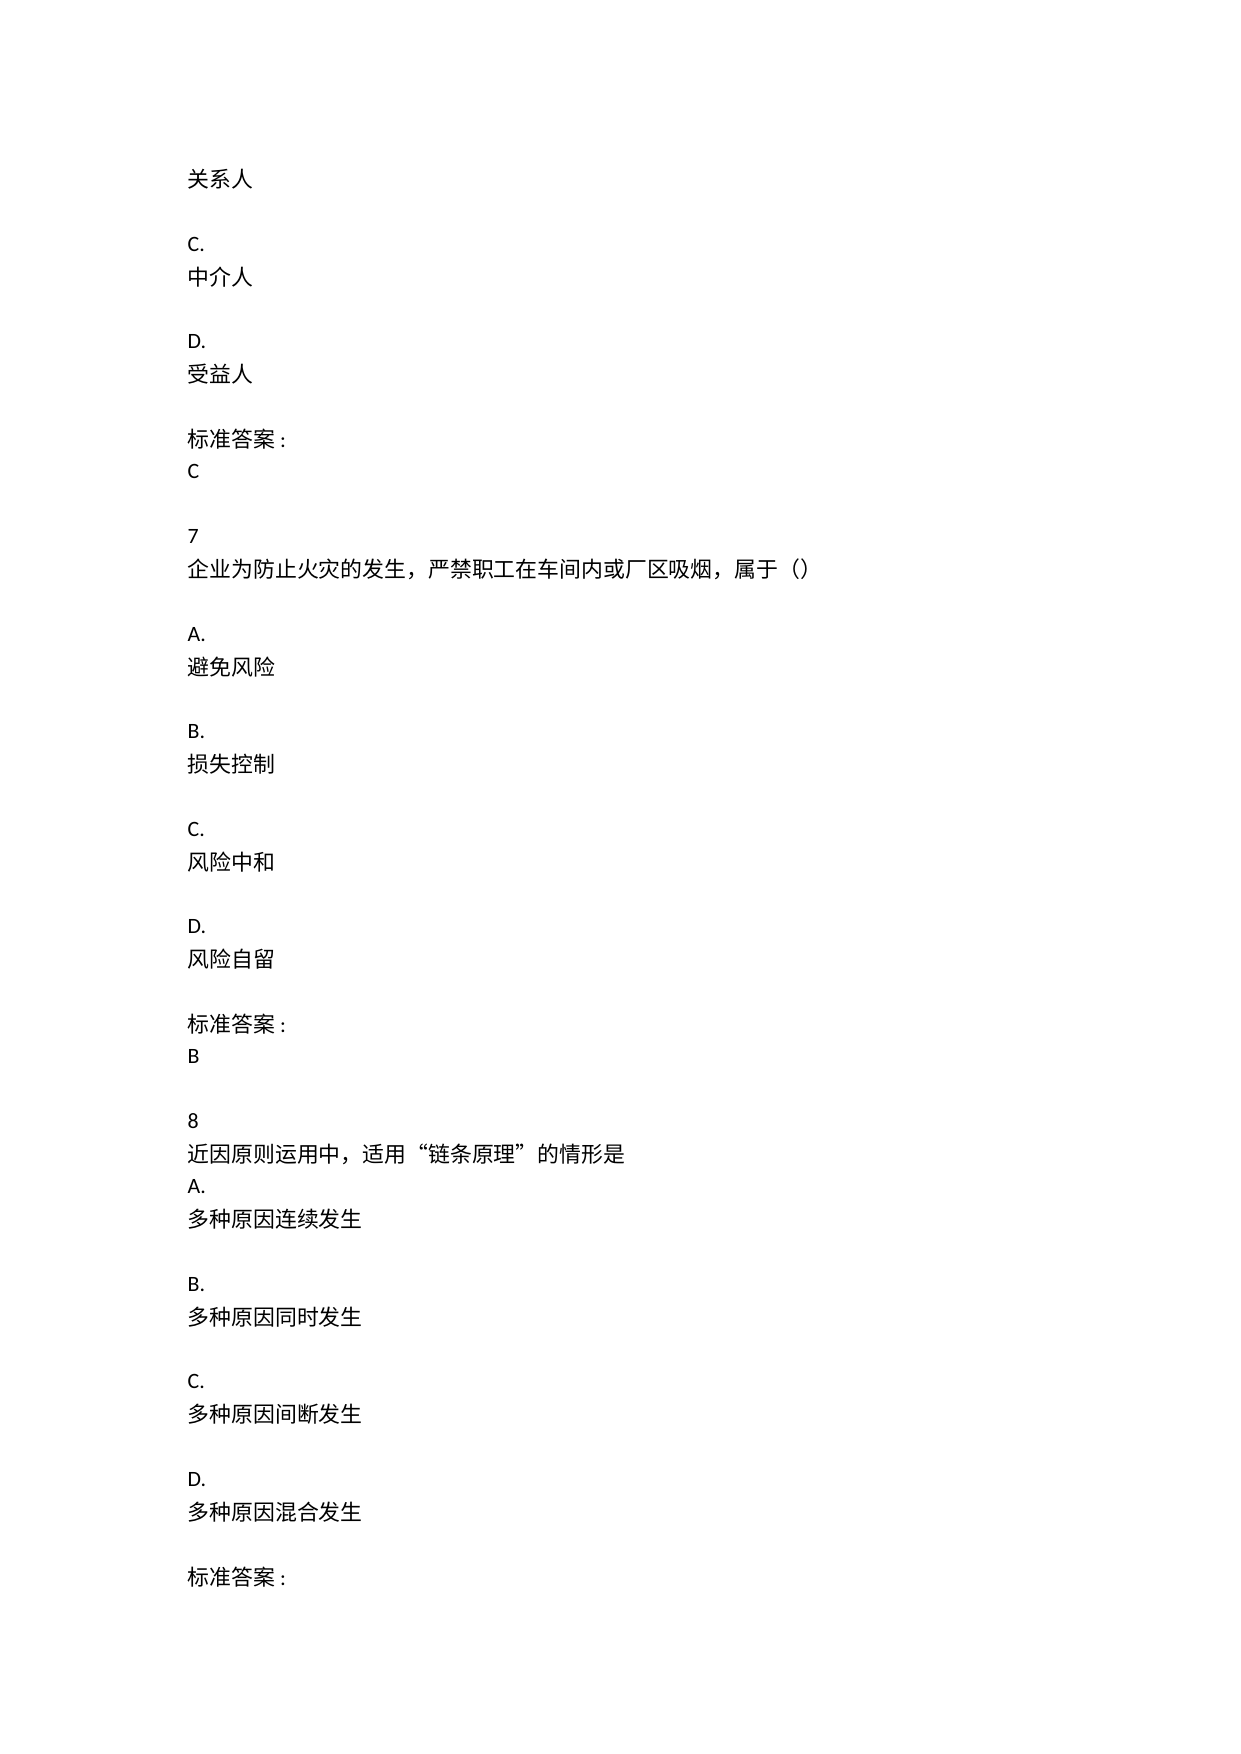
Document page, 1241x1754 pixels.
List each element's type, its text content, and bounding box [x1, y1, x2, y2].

text D. [187, 324, 1053, 357]
text A. [187, 617, 1053, 649]
text B. [187, 714, 1053, 747]
text 多种原因同时发生 [187, 1299, 1053, 1332]
text 受益人 [187, 357, 1053, 389]
text D. [187, 1462, 1053, 1494]
text 近因原则运用中，适用“链条原理”的情形是 [187, 1137, 1053, 1169]
text 多种原因间断发生 [187, 1397, 1053, 1429]
text 标准答案 : [187, 1559, 1053, 1592]
text 7 [187, 519, 1053, 552]
text 风险自留 [187, 942, 1053, 974]
text 多种原因连续发生 [187, 1202, 1053, 1234]
text C. [187, 812, 1053, 844]
text C [187, 454, 1053, 487]
text 8 [187, 1104, 1053, 1137]
text B [187, 1039, 1053, 1072]
text 多种原因混合发生 [187, 1494, 1053, 1527]
text C. [187, 1364, 1053, 1397]
text C. [187, 227, 1053, 259]
text 风险中和 [187, 844, 1053, 877]
text A. [187, 1169, 1053, 1202]
text 标准答案 : [187, 1007, 1053, 1039]
text B. [187, 1267, 1053, 1299]
text 标准答案 : [187, 422, 1053, 454]
text 损失控制 [187, 747, 1053, 779]
text 中介人 [187, 259, 1053, 292]
text 企业为防止火灾的发生，严禁职工在车间内或厂区吸烟，属于（） [187, 552, 1053, 584]
text 避免风险 [187, 649, 1053, 682]
text D. [187, 909, 1053, 942]
text 关系人 [187, 162, 1053, 194]
